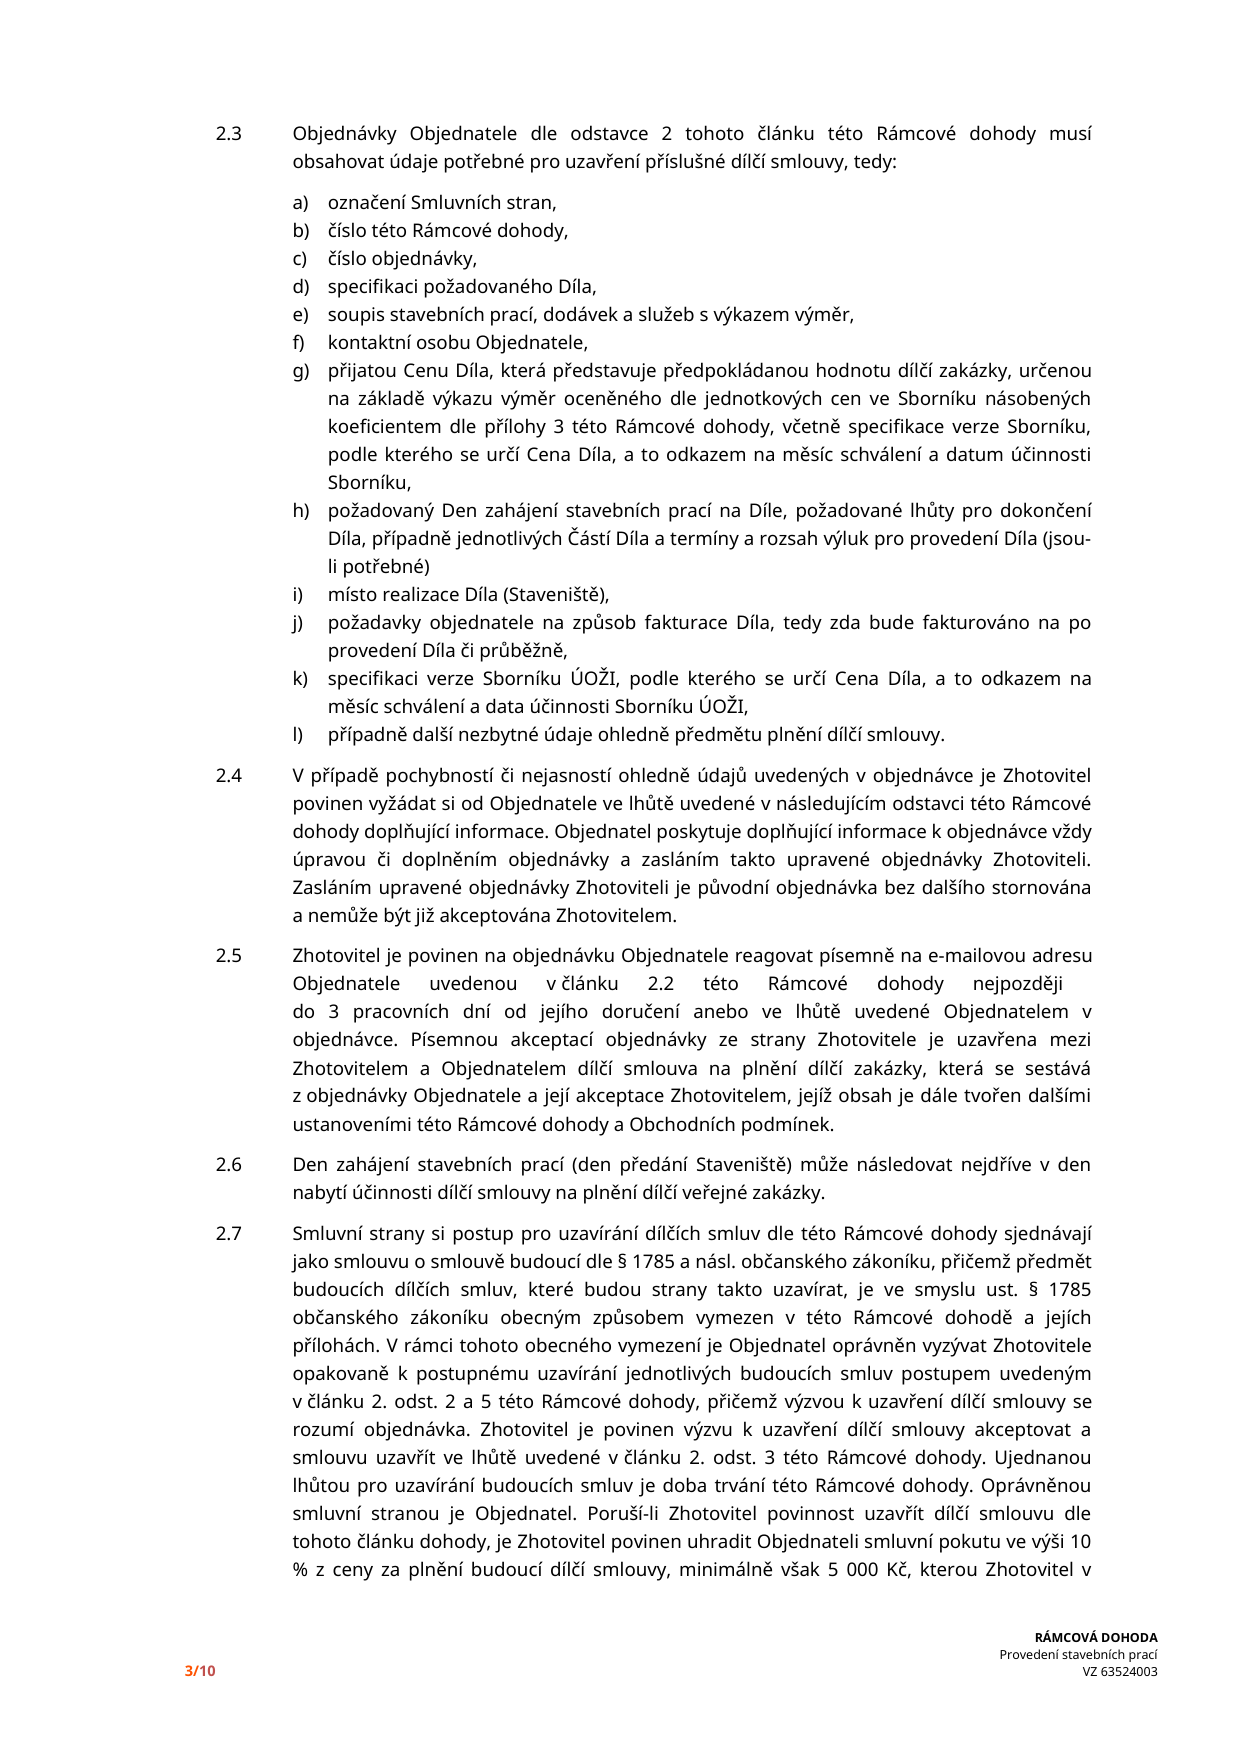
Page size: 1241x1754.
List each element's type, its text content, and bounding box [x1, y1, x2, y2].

text Den zahájení stavebních prací (den předání Staveniště) může následovat nejdříve v den nabytí účinnosti dílčí smlouvy na plnění dílčí veřejné zakázky. [216, 1151, 1093, 1205]
text specifikaci požadovaného Díla, [292, 273, 1093, 299]
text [216, 1220, 1093, 1582]
text označení Smluvních stran, [292, 189, 1093, 215]
text číslo této Rámcové dohody, [292, 217, 1093, 243]
text požadavky objednatele na způsob fakturace Díla, tedy zda bude fakturováno na po provedení Díla či průběžně, [292, 609, 1093, 663]
text kontaktní osobu Objednatele, [292, 329, 1093, 355]
text požadovaný Den zahájení stavebních prací na Díle, požadované lhůty pro dokončení Díla, případně jednotlivých Částí Díla a termíny a rozsah výluk pro provedení Díla (jsou-li potřebné) [292, 497, 1093, 579]
text Zhotovitel je povinen na objednávku Objednatele reagovat písemně na e-mailovou adresu Objednatele uvedenou v článku 2.2 této Rámcové dohody nejpozději do 3 pracovních dní od jejího doručení anebo ve lhůtě uvedené Objednatelem v objednávce. Písemnou akceptací objednávky ze strany Zhotovitele je uzavřena mezi Zhotovitelem a Objednatelem dílčí smlouva na plnění dílčí zakázky, která se sestává z objednávky Objednatele a její akceptace Zhotovitelem, jejíž obsah je dále tvořen dalšími ustanoveními této Rámcové dohody a Obchodních podmínek. [216, 943, 1093, 1136]
text soupis stavebních prací, dodávek a služeb s výkazem výměr, [292, 301, 1093, 327]
text Objednávky Objednatele dle odstavce 2 tohoto článku této Rámcové dohody musí obsahovat údaje potřebné pro uzavření příslušné dílčí smlouvy, tedy: [216, 121, 1093, 174]
text V případě pochybností či nejasností ohledně údajů uvedených v objednávce je Zhotovitel povinen vyžádat si od Objednatele ve lhůtě uvedené v následujícím odstavci této Rámcové dohody doplňující informace. Objednatel poskytuje doplňující informace k objednávce vždy úpravou či doplněním objednávky a zasláním takto upravené objednávky Zhotoviteli. Zasláním upravené objednávky Zhotoviteli je původní objednávka bez dalšího stornována a nemůže být již akceptována Zhotovitelem. [216, 762, 1093, 928]
text případně další nezbytné údaje ohledně předmětu plnění dílčí smlouvy. [292, 722, 1093, 747]
text přijatou Cenu Díla, která představuje předpokládanou hodnotu dílčí zakázky, určenou na základě výkazu výměr oceněného dle jednotkových cen ve Sborníku násobených koeficientem dle přílohy 3 této Rámcové dohody, včetně specifikace verze Sborníku, podle kterého se určí Cena Díla, a to odkazem na měsíc schválení a datum účinnosti Sborníku, [292, 357, 1093, 495]
text místo realizace Díla (Staveniště), [292, 581, 1093, 607]
text číslo objednávky, [292, 245, 1093, 271]
text specifikaci verze Sborníku ÚOŽI, podle kterého se určí Cena Díla, a to odkazem na měsíc schválení a data účinnosti Sborníku ÚOŽI, [292, 666, 1093, 719]
